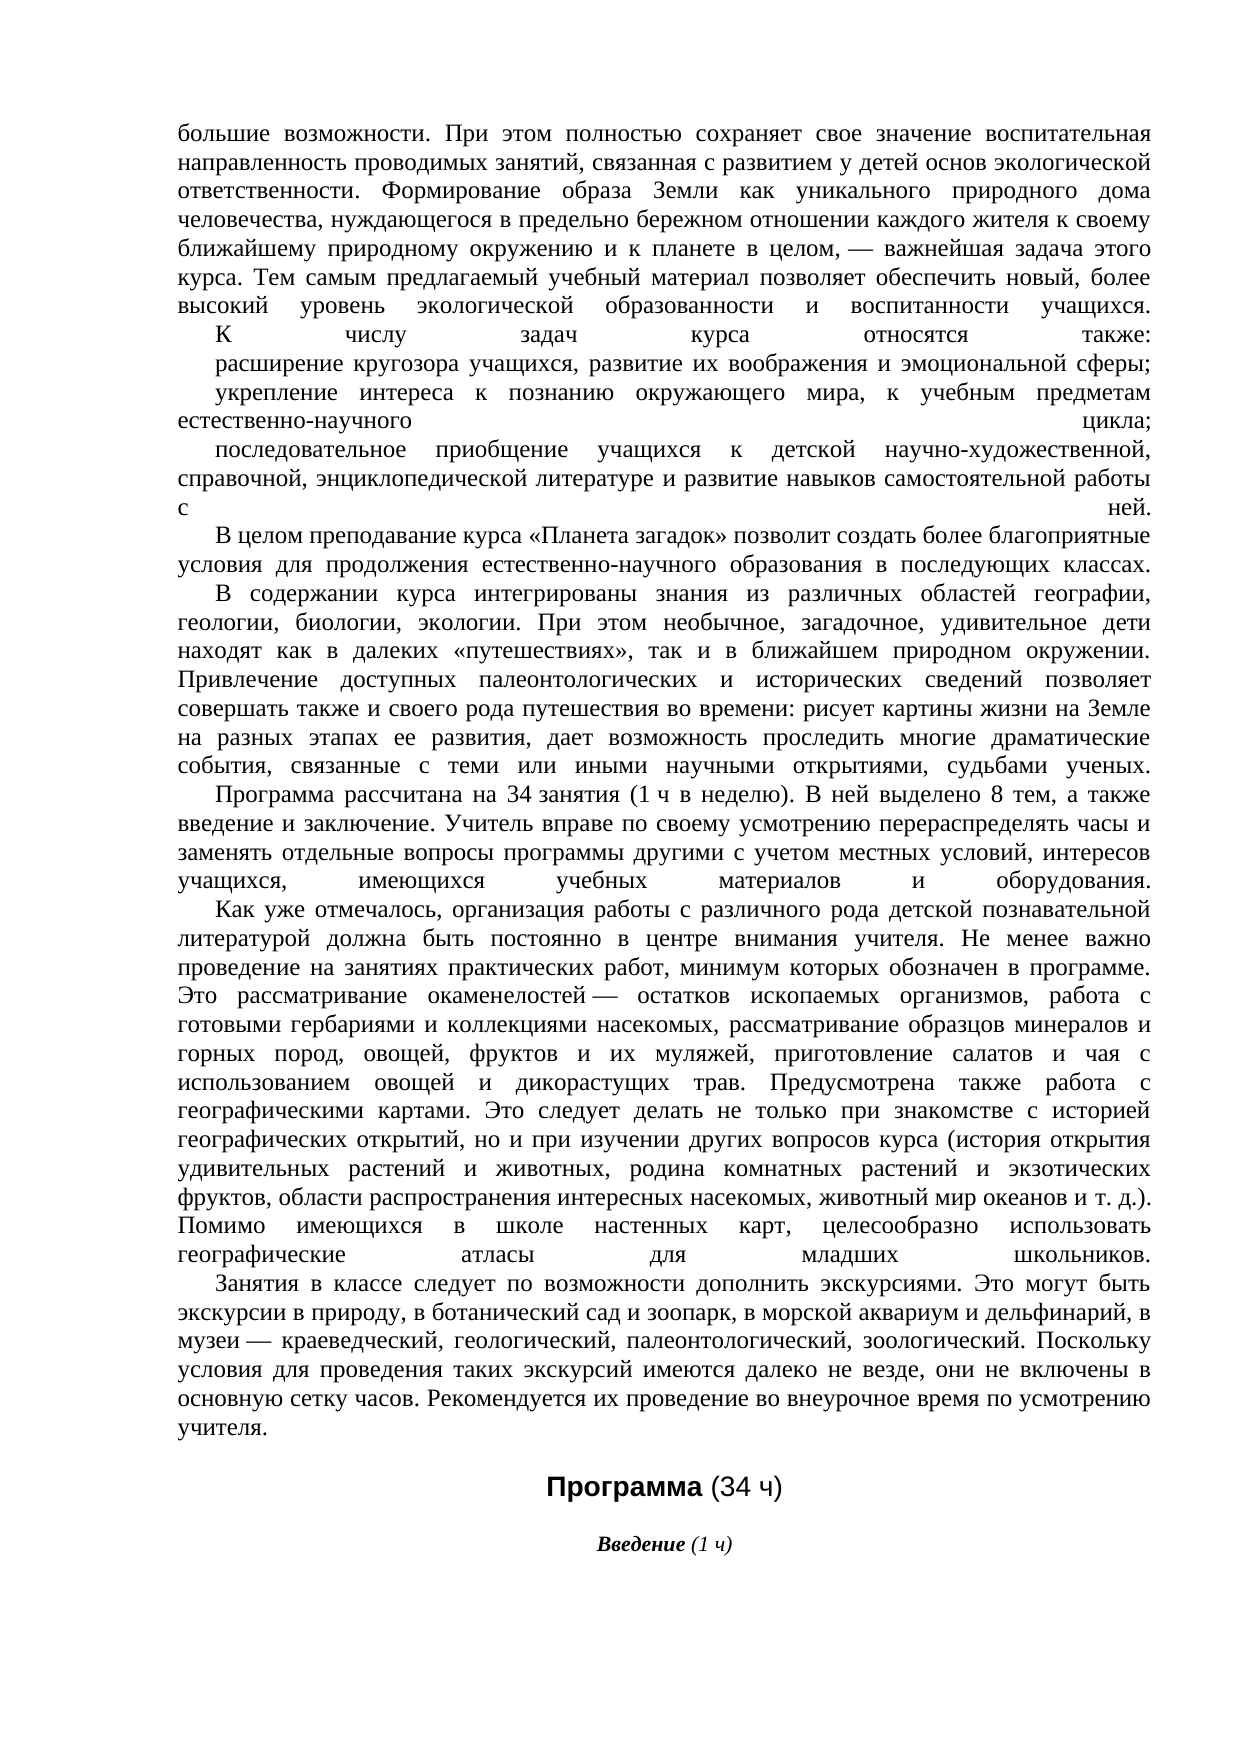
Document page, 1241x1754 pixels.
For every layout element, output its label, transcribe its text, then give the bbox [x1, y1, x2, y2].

text Введение (1 ч) [177, 1531, 1152, 1557]
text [177, 118, 1152, 1441]
text Программа (34 ч) [177, 1470, 1152, 1502]
